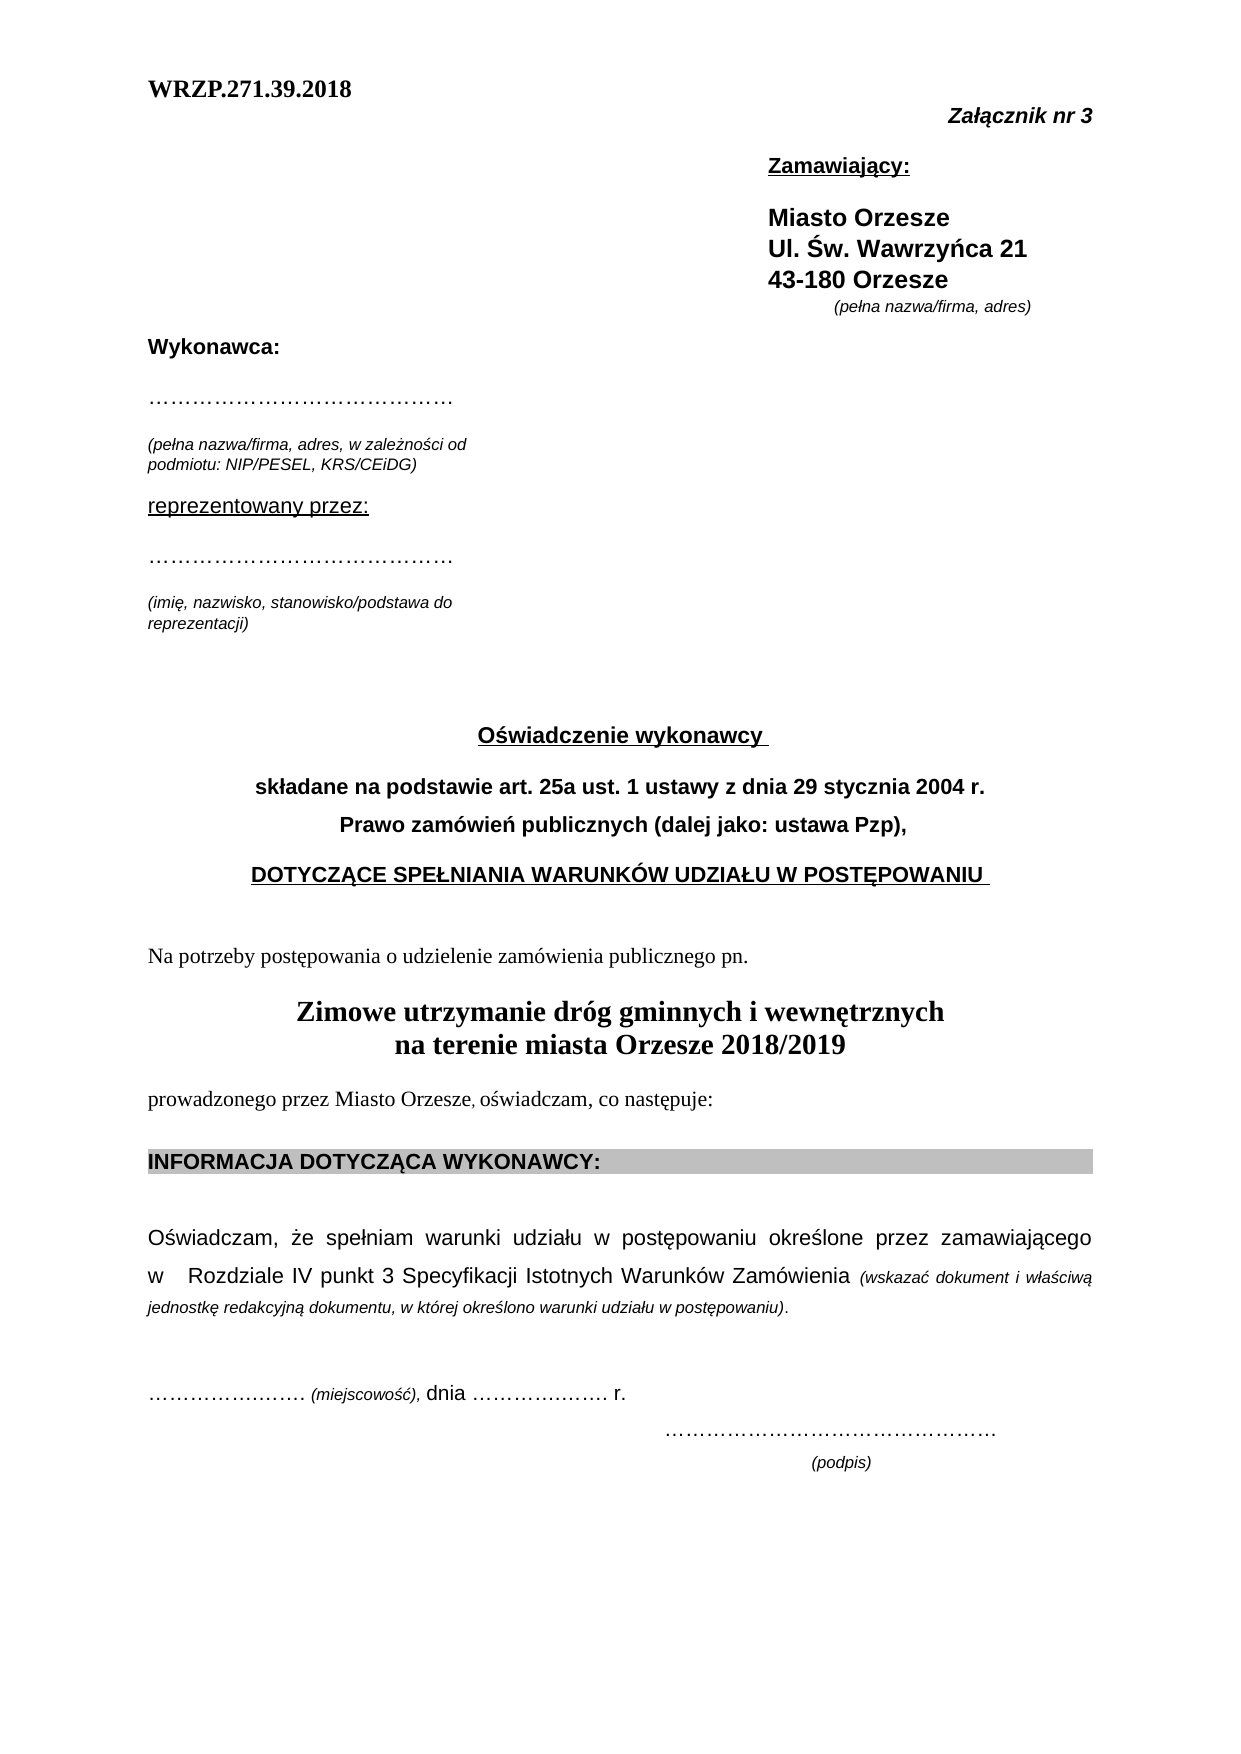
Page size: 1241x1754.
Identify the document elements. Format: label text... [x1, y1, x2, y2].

text …………………………………… [148, 384, 472, 409]
text prowadzonego przez Miasto Orzesze, oświadczam, co następuje: [148, 1086, 1093, 1111]
text Na potrzeby postępowania o udzielenie zamówienia publicznego pn. [148, 943, 1093, 969]
text Załącznik nr 3 [694, 102, 1093, 128]
text Zamawiający: [694, 153, 1093, 178]
text składane na podstawie art. 25a ust. 1 ustawy z dnia 29 stycznia 2004 r. [148, 774, 1093, 799]
text 43-180 Orzesze [694, 265, 1093, 294]
text (pełna nazwa/firma, adres, w zależności od podmiotu: NIP/PESEL, KRS/CEiDG) [148, 434, 472, 474]
text Oświadczam, że spełniam warunki udziału w postępowaniu określone przez zamawiającego w Rozdziale IV punkt 3 Specyfikacji Istotnych Warunków Zamówienia (wskazać dokument i właściwą jednostkę redakcyjną dokumentu, w której określono warunki udziału w postępowaniu). [148, 1225, 1093, 1317]
text Ul. Św. Wawrzyńca 21 [694, 234, 1093, 263]
text (podpis) [738, 1453, 1093, 1472]
text Miasto Orzesze [694, 203, 1093, 232]
text (pełna nazwa/firma, adres) [768, 296, 1093, 316]
text …………….……. (miejscowość), dnia ………….……. r. [148, 1381, 1093, 1405]
text (imię, nazwisko, stanowisko/podstawa do reprezentacji) [148, 593, 472, 633]
text DOTYCZĄCE SPEŁNIANIA WARUNKÓW UDZIAŁU W POSTĘPOWANIU [148, 862, 1093, 929]
text Prawo zamówień publicznych (dalej jako: ustawa Pzp), [148, 812, 1093, 837]
text Wykonawca: [148, 334, 1093, 359]
text …………………………………… [148, 543, 472, 568]
text Oświadczenie wykonawcy [148, 722, 1093, 749]
text INFORMACJA DOTYCZĄCA WYKONAWCY: [148, 1149, 1093, 1174]
text na terenie miasta Orzesze 2018/2019 [148, 1027, 1093, 1061]
text reprezentowany przez: [148, 492, 1093, 518]
text ………………………………………… [148, 1417, 1093, 1441]
text Zimowe utrzymanie dróg gminnych i wewnętrznych [148, 994, 1093, 1027]
